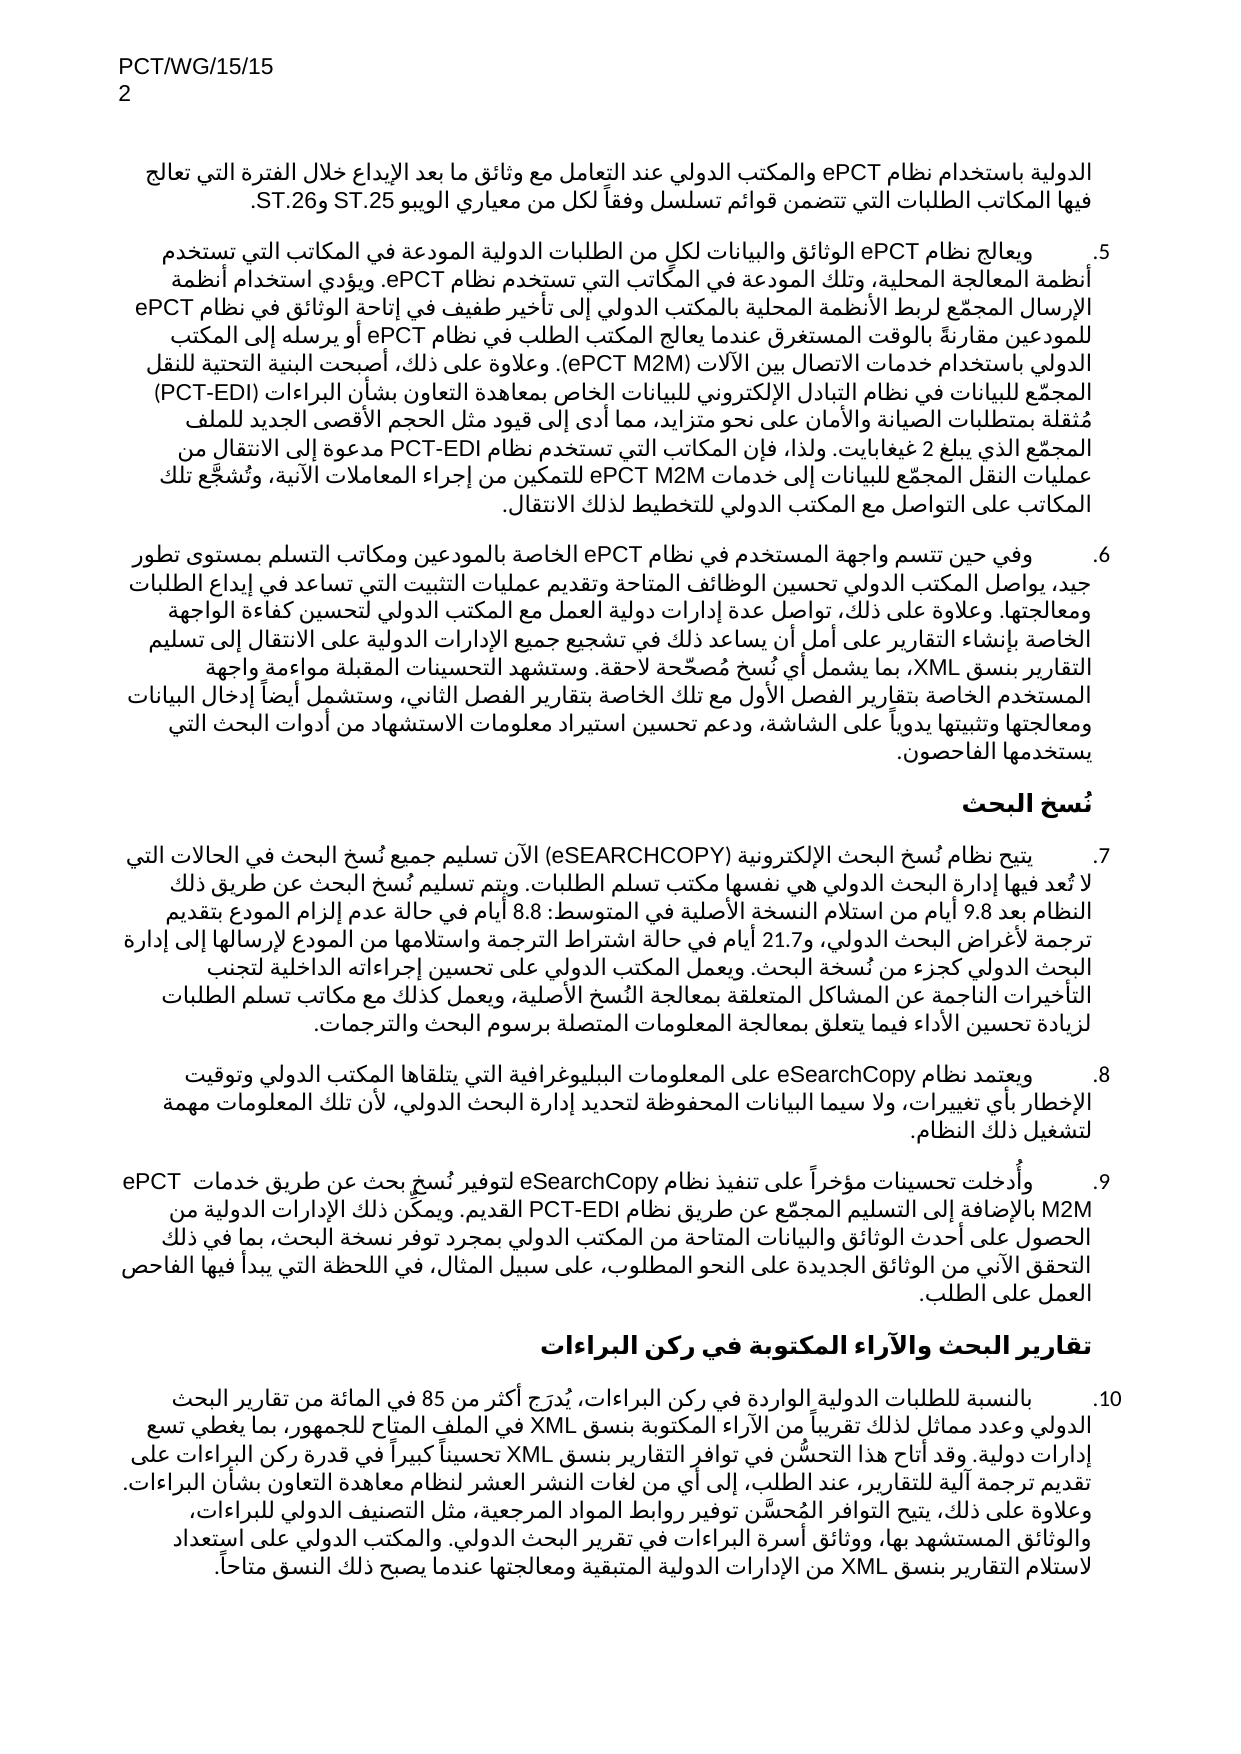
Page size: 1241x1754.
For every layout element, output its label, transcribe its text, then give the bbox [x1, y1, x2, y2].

list ويعالج نظام ePCT الوثائق والبيانات لكلٍ من الطلبات الدولية المودعة في المكاتب التي تستخدم أنظمة المعالجة المحلية، وتلك المودعة في المكاتب التي تستخدم نظام ePCT. ويؤدي استخدام أنظمة الإرسال المجمّع لربط الأنظمة المحلية بالمكتب الدولي إلى تأخير طفيف في إتاحة الوثائق في نظام ePCT للمودعين مقارنةً بالوقت المستغرق عندما يعالج المكتب الطلب في نظام ePCT أو يرسله إلى المكتب الدولي باستخدام خدمات الاتصال بين الآلات (ePCT M2M). وعلاوة على ذلك، أصبحت البنية التحتية للنقل المجمّع للبيانات في نظام التبادل الإلكتروني للبيانات الخاص بمعاهدة التعاون بشأن البراءات (PCT-EDI) مُثقلة بمتطلبات الصيانة والأمان على نحو متزايد، مما أدى إلى قيود مثل الحجم الأقصى الجديد للملف المجمّع الذي يبلغ 2 غيغابايت. ولذا، فإن المكاتب التي تستخدم نظام PCT-EDI مدعوة إلى الانتقال من عمليات النقل المجمّع للبيانات إلى خدمات ePCT M2M للتمكين من إجراء المعاملات الآنية، وتُشجَّع تلك المكاتب على التواصل مع المكتب الدولي للتخطيط لذلك الانتقال. [118, 237, 1092, 518]
subtitle تقارير البحث والآراء المكتوبة في ركن البراءات [118, 1330, 1092, 1361]
list وفي حين تتسم واجهة المستخدم في نظام ePCT الخاصة بالمودعين ومكاتب التسلم بمستوى تطور جيد، يواصل المكتب الدولي تحسين الوظائف المتاحة وتقديم عمليات التثبيت التي تساعد في إيداع الطلبات ومعالجتها. وعلاوة على ذلك، تواصل عدة إدارات دولية العمل مع المكتب الدولي لتحسين كفاءة الواجهة الخاصة بإنشاء التقارير على أمل أن يساعد ذلك في تشجيع جميع الإدارات الدولية على الانتقال إلى تسليم التقارير بنسق XML، بما يشمل أي نُسخ مُصحّحة لاحقة. وستشهد التحسينات المقبلة مواءمة واجهة المستخدم الخاصة بتقارير الفصل الأول مع تلك الخاصة بتقارير الفصل الثاني، وستشمل أيضاً إدخال البيانات ومعالجتها وتثبيتها يدوياً على الشاشة، ودعم تحسين استيراد معلومات الاستشهاد من أدوات البحث التي يستخدمها الفاحصون. [118, 541, 1092, 765]
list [118, 158, 1092, 214]
list بالنسبة للطلبات الدولية الواردة في ركن البراءات، يُدرَج أكثر من 85 في المائة من تقارير البحث الدولي وعدد مماثل لذلك تقريباً من الآراء المكتوبة بنسق XML في الملف المتاح للجمهور، بما يغطي تسع إدارات دولية. وقد أتاح هذا التحسُّن في توافر التقارير بنسق XML تحسيناً كبيراً في قدرة ركن البراءات على تقديم ترجمة آلية للتقارير، عند الطلب، إلى أي من لغات النشر العشر لنظام معاهدة التعاون بشأن البراءات. وعلاوة على ذلك، يتيح التوافر المُحسَّن توفير روابط المواد المرجعية، مثل التصنيف الدولي للبراءات، والوثائق المستشهد بها، ووثائق أسرة البراءات في تقرير البحث الدولي. والمكتب الدولي على استعداد لاستلام التقارير بنسق XML من الإدارات الدولية المتبقية ومعالجتها عندما يصبح ذلك النسق متاحاً. [118, 1384, 1092, 1580]
subtitle نُسخ البحث [118, 788, 1092, 818]
list يتيح نظام نُسخ البحث الإلكترونية (eSEARCHCOPY) الآن تسليم جميع نُسخ البحث في الحالات التي لا تُعد فيها إدارة البحث الدولي هي نفسها مكتب تسلم الطلبات. ويتم تسليم نُسخ البحث عن طريق ذلك النظام بعد 9.8 أيام من استلام النسخة الأصلية في المتوسط: 8.8 أيام في حالة عدم إلزام المودع بتقديم ترجمة لأغراض البحث الدولي، و21.7 أيام في حالة اشتراط الترجمة واستلامها من المودع لإرسالها إلى إدارة البحث الدولي كجزء من نُسخة البحث. ويعمل المكتب الدولي على تحسين إجراءاته الداخلية لتجنب التأخيرات الناجمة عن المشاكل المتعلقة بمعالجة النُسخ الأصلية، ويعمل كذلك مع مكاتب تسلم الطلبات لزيادة تحسين الأداء فيما يتعلق بمعالجة المعلومات المتصلة برسوم البحث والترجمات. [118, 841, 1092, 1037]
list وأُدخلت تحسينات مؤخراً على تنفيذ نظام eSearchCopy لتوفير نُسخ بحث عن طريق خدمات ePCT M2M بالإضافة إلى التسليم المجمّع عن طريق نظام PCT-EDI القديم. ويمكِّن ذلك الإدارات الدولية من الحصول على أحدث الوثائق والبيانات المتاحة من المكتب الدولي بمجرد توفر نسخة البحث، بما في ذلك التحقق الآني من الوثائق الجديدة على النحو المطلوب، على سبيل المثال، في اللحظة التي يبدأ فيها الفاحص العمل على الطلب. [118, 1167, 1092, 1307]
list ويعتمد نظام eSearchCopy على المعلومات الببليوغرافية التي يتلقاها المكتب الدولي وتوقيت الإخطار بأي تغييرات، ولا سيما البيانات المحفوظة لتحديد إدارة البحث الدولي، لأن تلك المعلومات مهمة لتشغيل ذلك النظام. [118, 1060, 1092, 1144]
